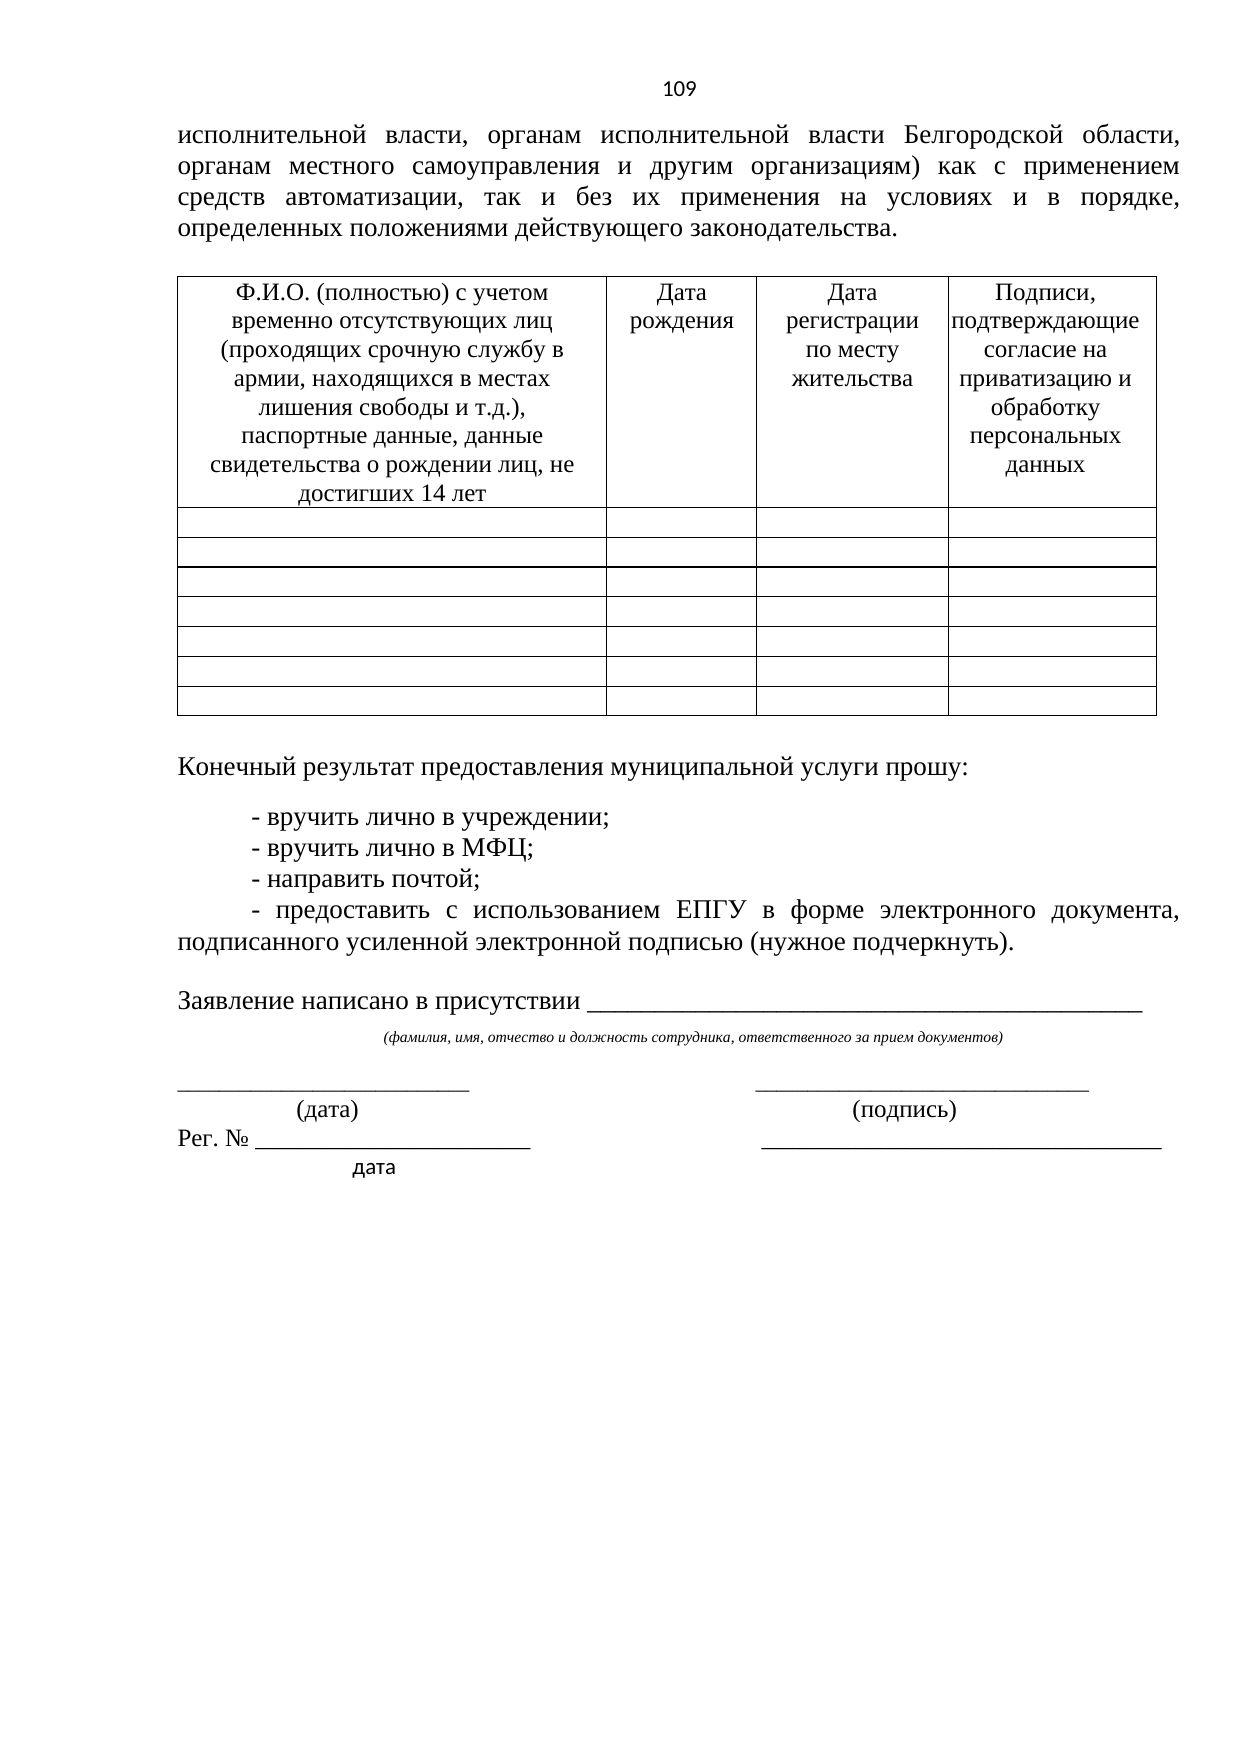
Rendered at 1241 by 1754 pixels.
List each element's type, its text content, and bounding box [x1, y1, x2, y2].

text Заявление написано в присутствии _________________________________________ [177, 984, 1181, 1015]
table_cell [178, 508, 606, 537]
table_header Дата регистрации по месту жительства [757, 277, 948, 507]
table_cell [757, 687, 948, 715]
table_cell [949, 568, 1156, 596]
table_cell [757, 568, 948, 596]
table_cell [757, 538, 948, 566]
table_cell [757, 597, 948, 626]
table_cell [949, 597, 1156, 626]
table_cell [949, 687, 1156, 715]
text (фамилия, имя, отчество и должность сотрудника, ответственного за прием документов) [177, 1015, 1181, 1046]
table_cell [949, 657, 1156, 686]
table_header Дата рождения [607, 277, 756, 507]
table_header Ф.И.О. (полностью) с учетом временно отсутствующих лиц (проходящих срочную службу в армии, находящихся в местах лишения свободы и т.д.), паспортные данные, данные свидетельства о рождении лиц, не достигших 14 лет [178, 277, 606, 507]
table_cell [757, 657, 948, 686]
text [177, 118, 1181, 243]
table_cell [607, 508, 756, 537]
text - направить почтой; [177, 862, 1181, 894]
text ____________________________ ________________________________ [177, 1070, 1181, 1094]
text - вручить лично в учреждении; [177, 800, 1181, 831]
table_cell [178, 568, 606, 596]
table_header Подписи, подтверждающие согласие на приватизацию и обработку персональных данных [949, 277, 1156, 507]
table_cell [178, 687, 606, 715]
table_cell [949, 627, 1156, 656]
text Рег. № ______________________ ________________________________ [177, 1123, 1181, 1152]
table_cell [178, 657, 606, 686]
text Конечный результат предоставления муниципальной услуги прошу: [177, 750, 1181, 781]
table_cell [757, 508, 948, 537]
table_cell [607, 568, 756, 596]
text дата [177, 1152, 1181, 1180]
table_cell [178, 538, 606, 566]
text (дата) (подпись) [177, 1094, 1181, 1123]
table_cell [607, 627, 756, 656]
table_cell [757, 627, 948, 656]
table_cell [607, 597, 756, 626]
table_cell [178, 597, 606, 626]
table_cell [949, 508, 1156, 537]
table_cell [607, 538, 756, 566]
text - предоставить с использованием ЕПГУ в форме электронного документа, подписанного усиленной электронной подписью (нужное подчеркнуть). [177, 894, 1181, 956]
table_cell [949, 538, 1156, 566]
table_cell [178, 627, 606, 656]
text - вручить лично в МФЦ; [177, 831, 1181, 862]
table_cell [607, 657, 756, 686]
table_cell [607, 687, 756, 715]
